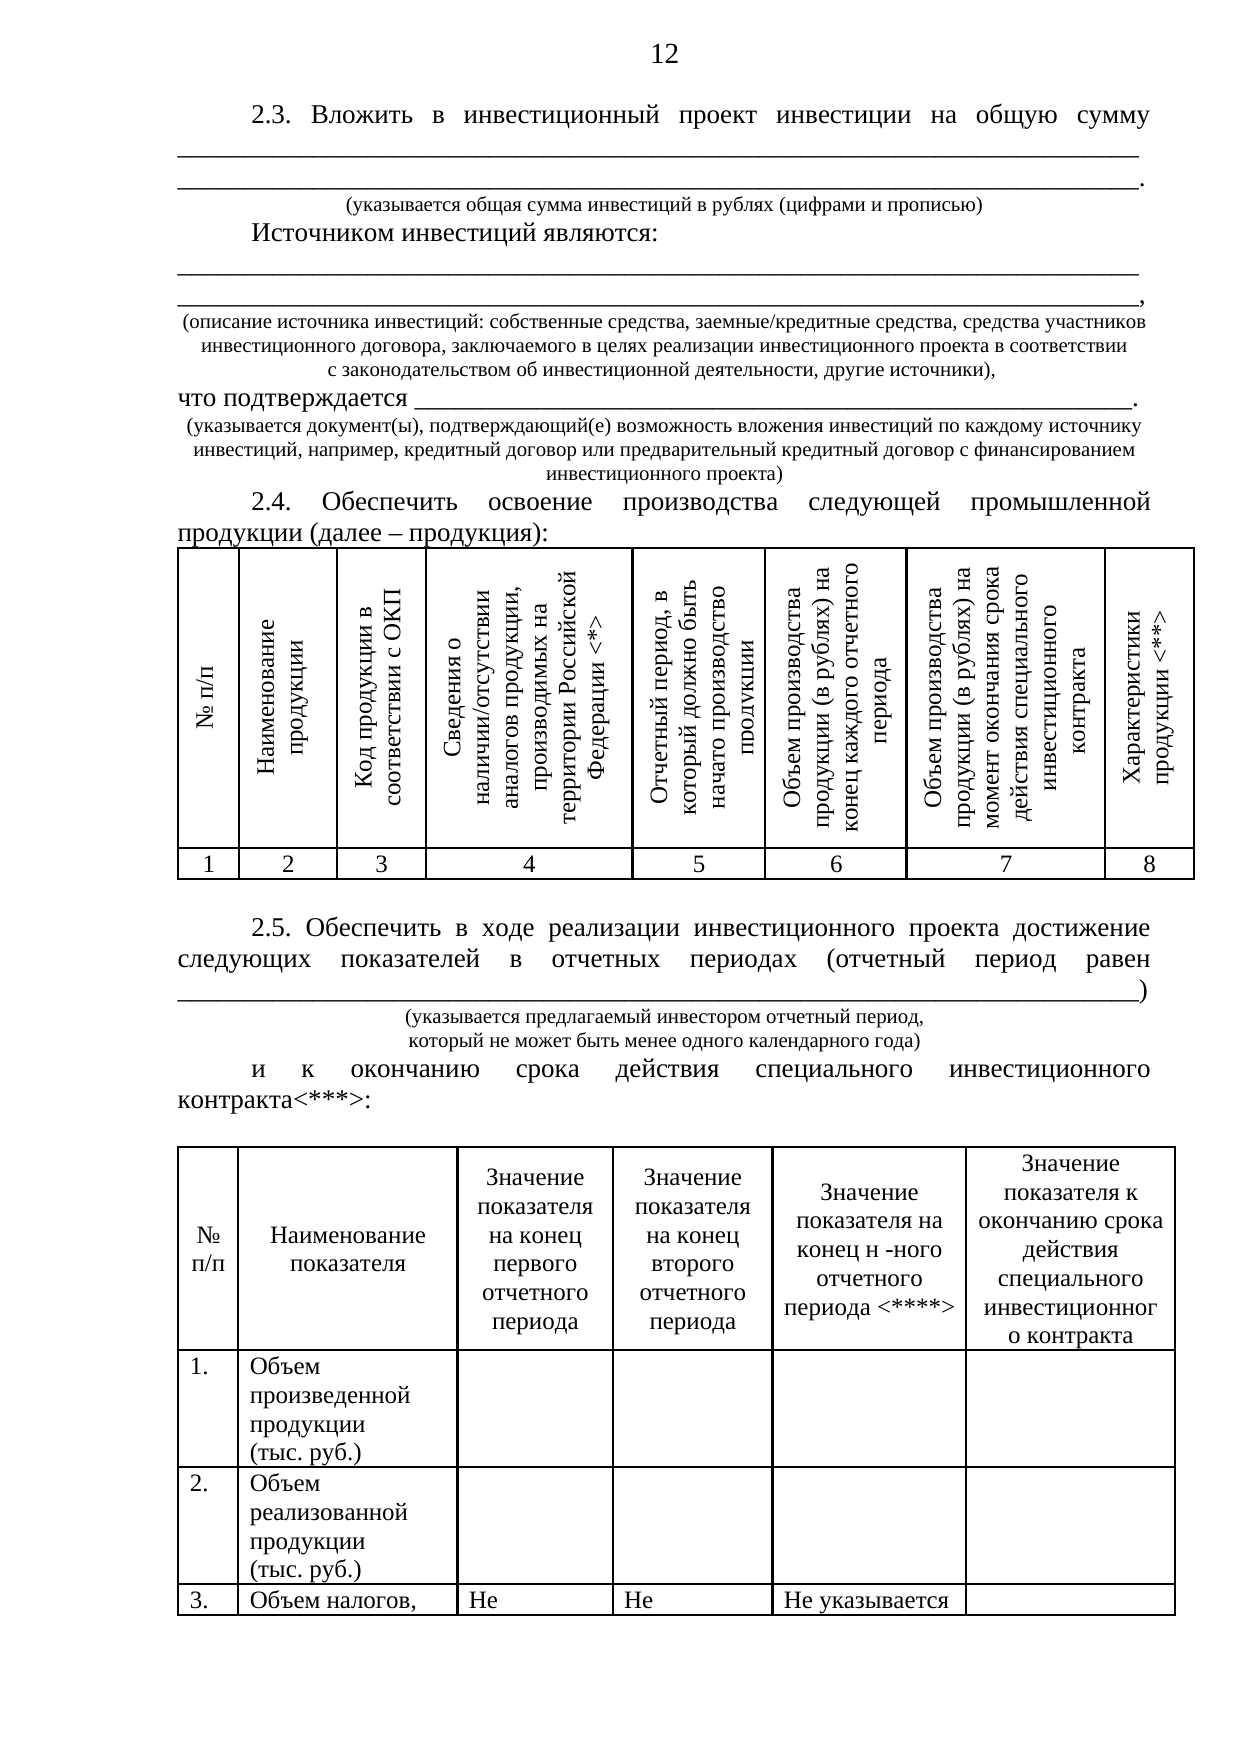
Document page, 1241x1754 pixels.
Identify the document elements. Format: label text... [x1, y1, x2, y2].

text с законодательством об инвестиционной деятельности, другие источники), [177, 357, 1152, 381]
table_cell [459, 1351, 612, 1466]
table_cell Не указывается [774, 1585, 965, 1614]
table_header № п/п [179, 549, 238, 847]
text 2.3. Вложить в инвестиционный проект инвестиции на общую сумму ______________________________________________________________________________________________________________________________________________. [177, 98, 1152, 192]
table_cell Объем произведенной продукции (тыс. руб.) [239, 1351, 456, 1466]
text 2.5. Обеспечить в ходе реализации инвестиционного проекта достижение следующих показателей в отчетных периодах (отчетный период равен _______________________________________________________________________) [177, 911, 1152, 1004]
table_cell 2 [240, 849, 336, 878]
table_cell Объем реализованной продукции (тыс. руб.) [239, 1468, 456, 1583]
table_cell 3 [338, 849, 425, 878]
text (указывается предлагаемый инвестором отчетный период, [177, 1004, 1152, 1028]
table_header Характеристики продукции <**> [1106, 549, 1193, 847]
table_cell [967, 1468, 1174, 1583]
table_cell 6 [766, 849, 905, 878]
table_cell Не указывается [614, 1585, 771, 1614]
table_cell 8 [1106, 849, 1193, 878]
text и к окончанию срока действия специального инвестиционного контракта<***>: [177, 1052, 1152, 1115]
table_header Код продукции в соответствии с ОКП [338, 549, 425, 847]
table_header Объем производства продукции (в рублях) на момент окончания срока действия специального инвестиционного контракта [908, 549, 1104, 847]
table_header Значение показателя на конец н -ного отчетного периода <****> [774, 1148, 965, 1349]
table_cell [459, 1468, 612, 1583]
table_cell 7 [908, 849, 1104, 878]
text Источником инвестиций являются: ______________________________________________________________________________________________________________________________________________, [177, 216, 1152, 309]
table_header Значение показателя на конец второго отчетного периода [614, 1148, 771, 1349]
table_header Наименование показателя [239, 1148, 456, 1349]
text который не может быть менее одного календарного года) [177, 1028, 1152, 1052]
table_cell 3. [179, 1585, 237, 1614]
table_header Наименование продукции [240, 549, 336, 847]
table_cell [967, 1351, 1174, 1466]
text (указывается общая сумма инвестиций в рублях (цифрами и прописью) [177, 192, 1152, 216]
table_cell 1. [179, 1351, 237, 1466]
table_header Сведения о наличии/отсутствии аналогов продукции, производимых на территории Российской Федерации <*> [427, 549, 631, 847]
table_cell [774, 1468, 965, 1583]
table_cell [967, 1585, 1174, 1614]
table_cell 4 [427, 849, 631, 878]
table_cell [239, 1585, 456, 1614]
table_cell 1 [179, 849, 238, 878]
text (описание источника инвестиций: собственные средства, заемные/кредитные средства, средства участников инвестиционного договора, заключаемого в целях реализации инвестиционного проекта в соответствии [177, 309, 1152, 357]
table_cell [614, 1468, 771, 1583]
table_header Значение показателя к окончанию срока действия специального инвестиционного контракта [967, 1148, 1174, 1349]
table_cell [614, 1351, 771, 1466]
table_header Значение показателя на конец первого отчетного периода [459, 1148, 612, 1349]
text что подтверждается _____________________________________________________. [177, 381, 1152, 413]
text (указывается документ(ы), подтверждающий(е) возможность вложения инвестиций по каждому источнику инвестиций, например, кредитный договор или предварительный кредитный договор с финансированием инвестиционного проекта) [177, 413, 1152, 485]
table_cell 2. [179, 1468, 237, 1583]
table_cell 5 [634, 849, 764, 878]
table_header № п/п [179, 1148, 237, 1349]
table_cell Не указывается [459, 1585, 612, 1614]
table_cell [774, 1351, 965, 1466]
table_header Объем производства продукции (в рублях) на конец каждого отчетного периода [766, 549, 905, 847]
text 2.4. Обеспечить освоение производства следующей промышленной продукции (далее – продукция): [177, 485, 1152, 547]
table_header Отчетный период, в который должно быть начато производство продукции [634, 549, 764, 847]
